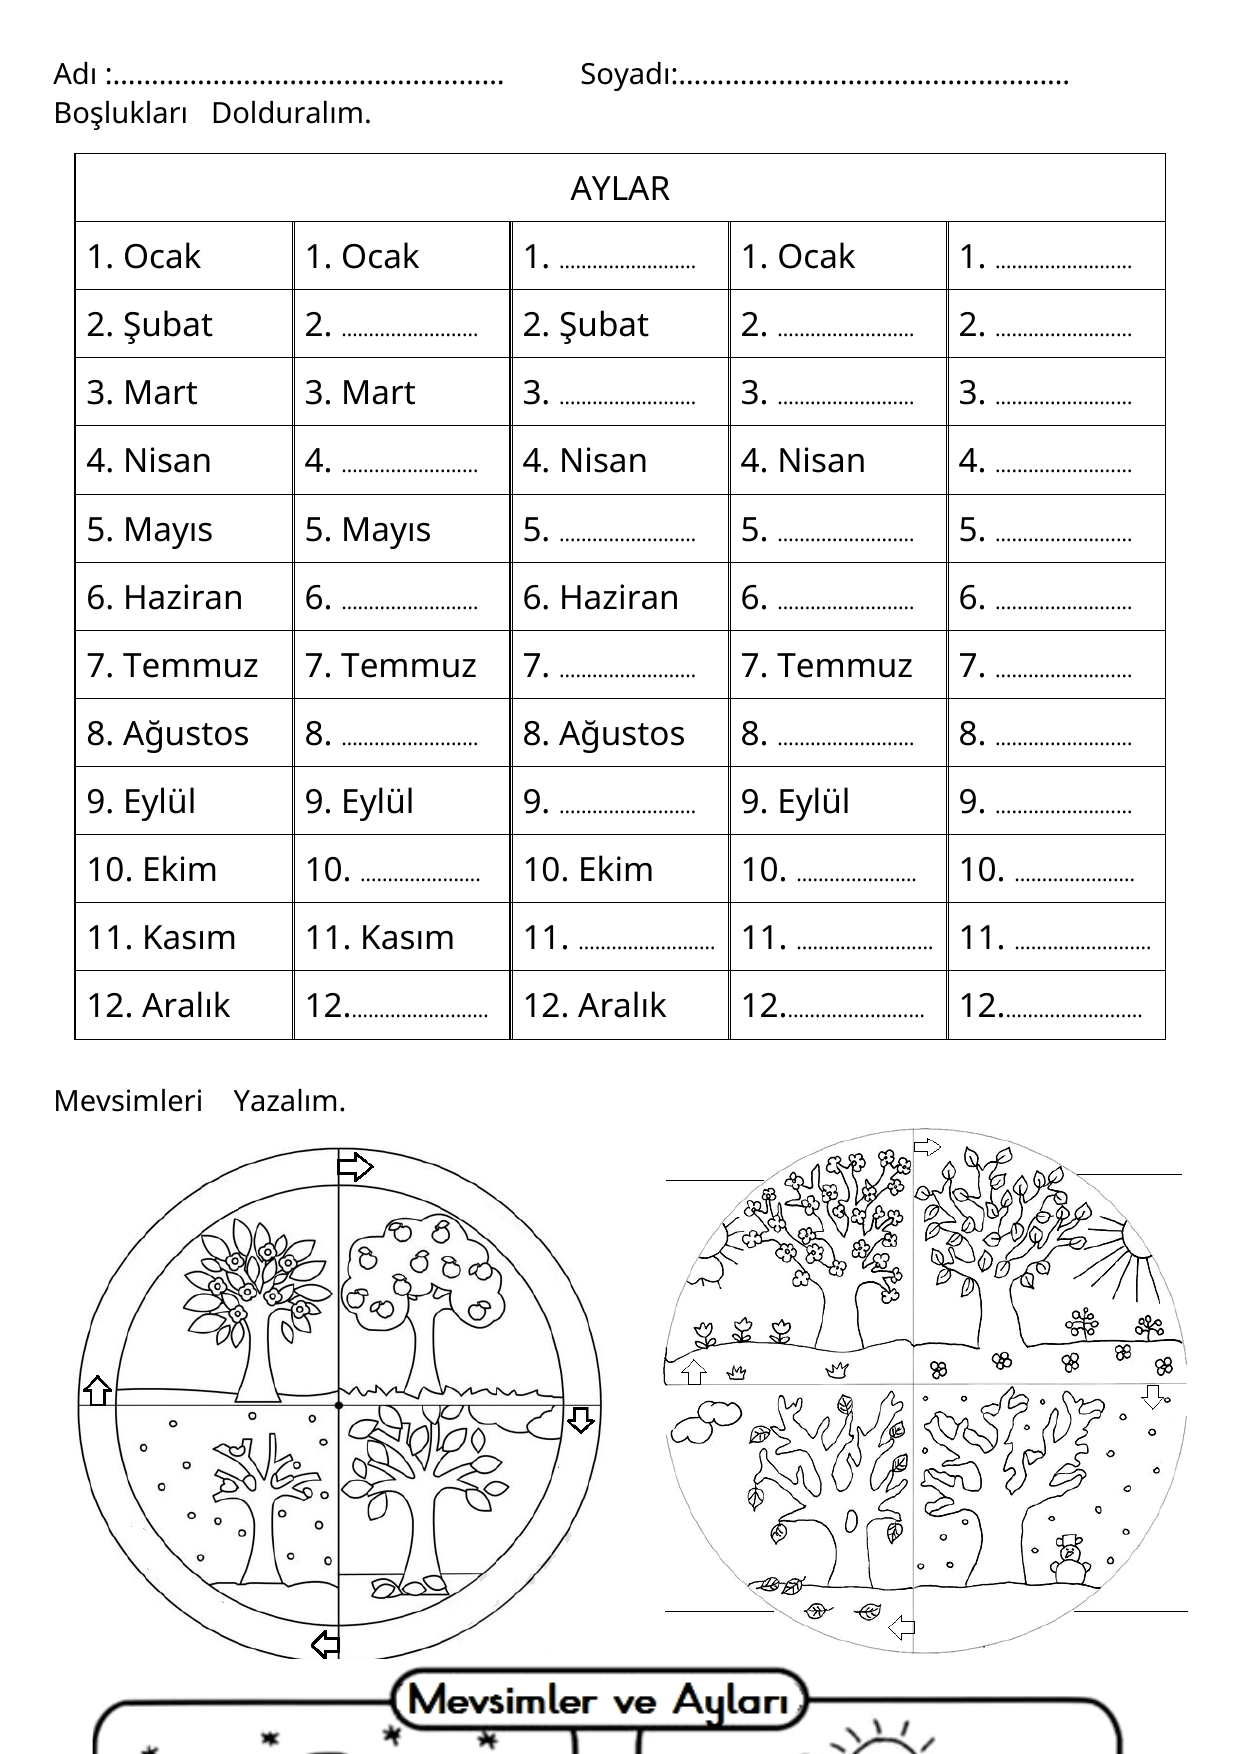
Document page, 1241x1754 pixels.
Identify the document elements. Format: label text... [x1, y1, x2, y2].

table_cell 12. Aralık [513, 971, 728, 1038]
table_cell 11. Kasım [295, 903, 509, 970]
table_cell 12.………………….… [295, 971, 509, 1038]
table_cell 7. Temmuz [295, 631, 509, 698]
table_cell 6. ………………….… [949, 563, 1165, 630]
table_cell 3. Mart [295, 358, 509, 425]
table_cell 10. Ekim [513, 835, 728, 902]
table_cell 11. ………………….… [949, 903, 1165, 970]
table_cell 1. Ocak [731, 222, 946, 289]
table_cell 10. …………………. [731, 835, 946, 902]
text Adı :…………………………………………… Soyadı:…………………………………………… [53, 53, 1187, 93]
table_cell 8. Ağustos [513, 699, 728, 766]
table_cell 7. Temmuz [76, 631, 292, 698]
table_cell 5. ………………….… [731, 495, 946, 562]
table_cell 5. ………………….… [949, 495, 1165, 562]
table_cell 6. Haziran [76, 563, 292, 630]
table_cell 2. ………………….… [295, 290, 509, 357]
table_cell 8. ………………….… [949, 699, 1165, 766]
table_cell 5. ………………….… [513, 495, 728, 562]
table_cell 1. ………………….… [949, 222, 1165, 289]
table_cell 12.………………….… [731, 971, 946, 1038]
table_cell 3. ………………….… [731, 358, 946, 425]
table_cell 4. ………………….… [295, 426, 509, 493]
table_cell 9. Eylül [76, 767, 292, 834]
table_cell 10. …………………. [949, 835, 1165, 902]
picture [661, 1125, 1189, 1656]
table_cell 3. ………………….… [513, 358, 728, 425]
table_cell 6. ………………….… [731, 563, 946, 630]
text Boşlukları Dolduralım. [53, 93, 1187, 132]
table_cell 6. Haziran [513, 563, 728, 630]
table_cell 12.………………….… [949, 971, 1165, 1038]
table_cell 12. Aralık [76, 971, 292, 1038]
table_cell 9. Eylül [731, 767, 946, 834]
table_cell 1. Ocak [295, 222, 509, 289]
text Mevsimleri Yazalım. [53, 1080, 1187, 1120]
table_cell 3. Mart [76, 358, 292, 425]
table_cell 7. ………………….… [513, 631, 728, 698]
table_cell 8. ………………….… [731, 699, 946, 766]
table_cell 4. ………………….… [949, 426, 1165, 493]
table_cell 1. Ocak [76, 222, 292, 289]
table_cell 7. ………………….… [949, 631, 1165, 698]
table_cell 5. Mayıs [76, 495, 292, 562]
table_cell 2. ………………….… [949, 290, 1165, 357]
picture [72, 1145, 1127, 1754]
table_cell 6. ………………….… [295, 563, 509, 630]
table_cell 11. ………………….… [513, 903, 728, 970]
table_cell 2. Şubat [513, 290, 728, 357]
table_cell 11. Kasım [76, 903, 292, 970]
table_cell 9. Eylül [295, 767, 509, 834]
table_cell 1. ………………….… [513, 222, 728, 289]
table_cell 4. Nisan [731, 426, 946, 493]
table_cell 8. ………………….… [295, 699, 509, 766]
table_cell 8. Ağustos [76, 699, 292, 766]
table_header AYLAR [76, 154, 1165, 221]
table_cell 10. Ekim [76, 835, 292, 902]
table_cell 4. Nisan [76, 426, 292, 493]
table_cell 5. Mayıs [295, 495, 509, 562]
table_cell 4. Nisan [513, 426, 728, 493]
table_cell 3. ………………….… [949, 358, 1165, 425]
table_cell 11. ………………….… [731, 903, 946, 970]
table_cell 9. ………………….… [949, 767, 1165, 834]
table_cell 7. Temmuz [731, 631, 946, 698]
table_cell 2. ………………….… [731, 290, 946, 357]
table_cell 9. ………………….… [513, 767, 728, 834]
table_cell 2. Şubat [76, 290, 292, 357]
table_cell 10. …………………. [295, 835, 509, 902]
